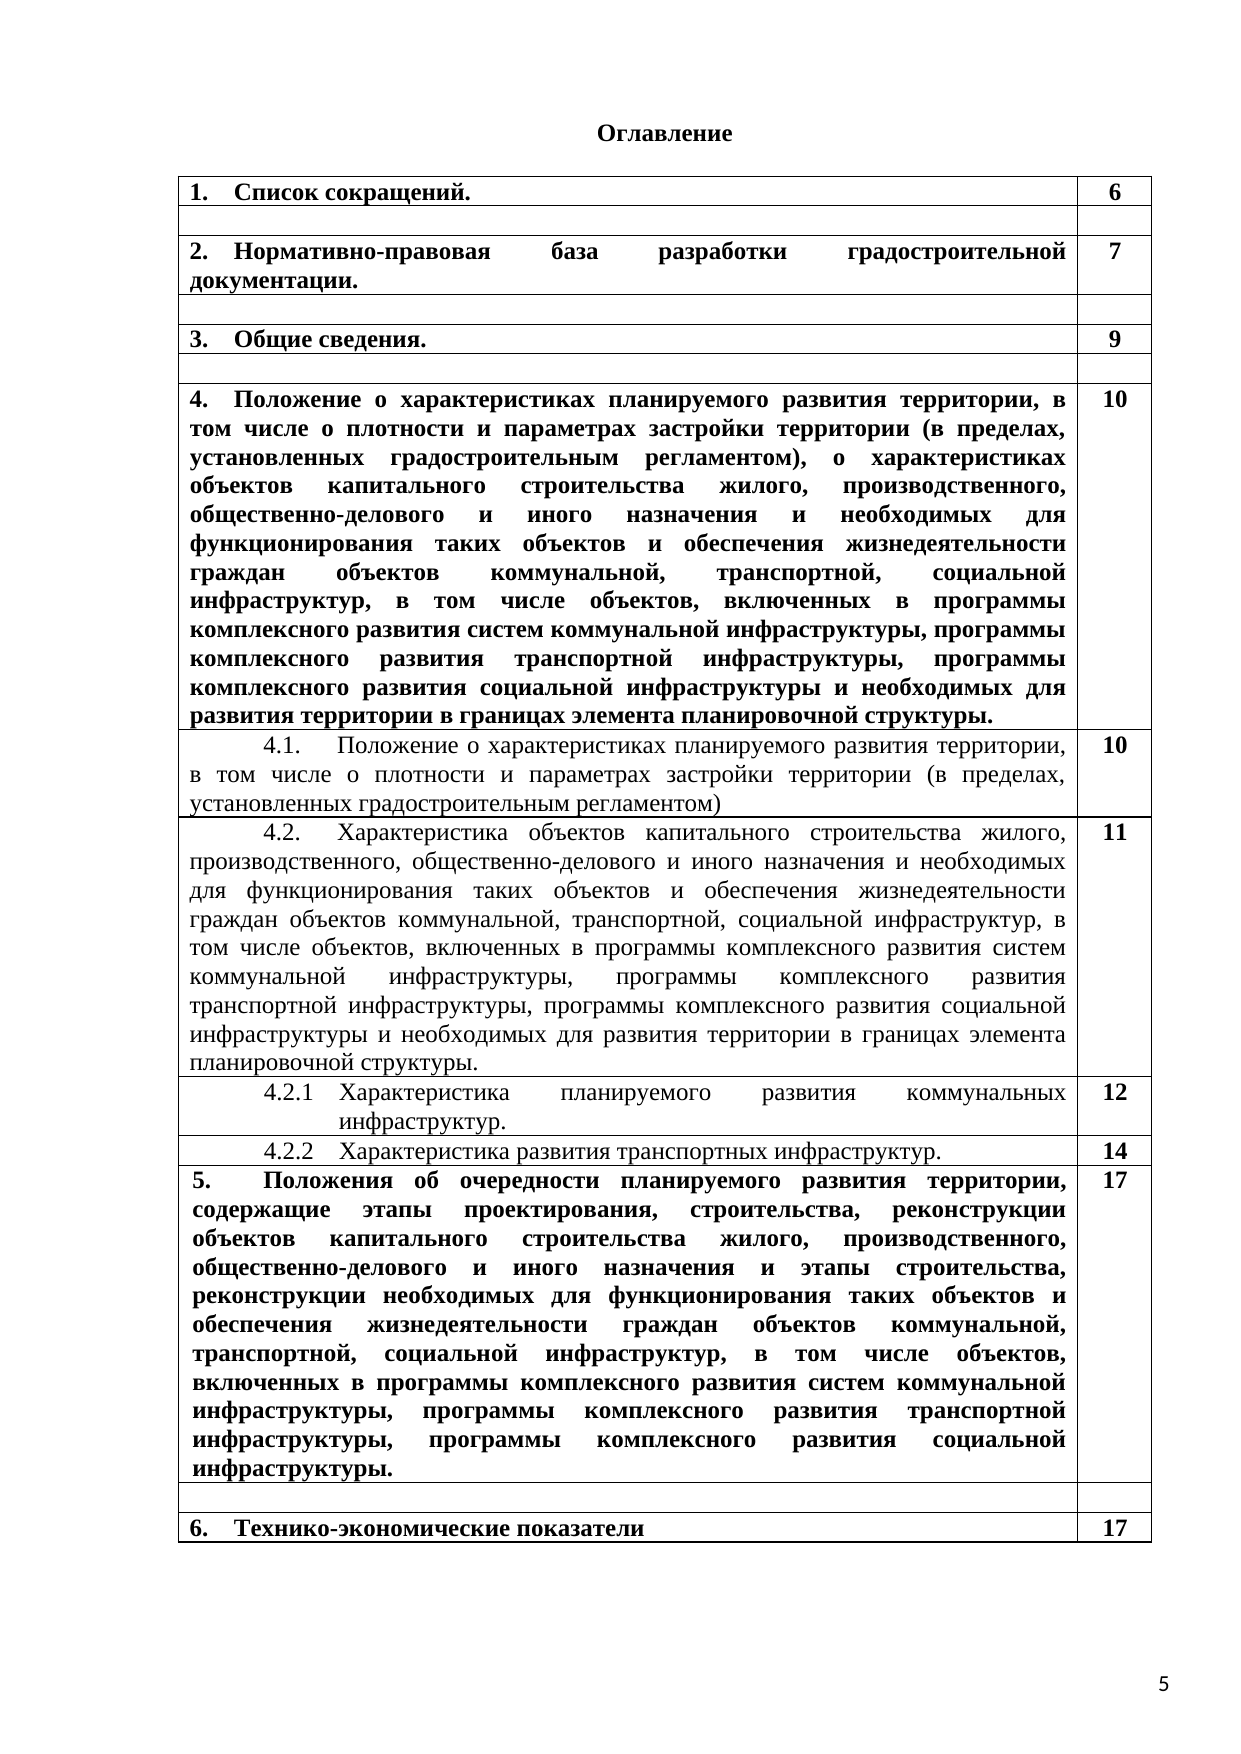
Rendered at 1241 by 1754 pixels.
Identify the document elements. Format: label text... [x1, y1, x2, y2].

table_cell [1078, 354, 1151, 383]
table_header Список сокращений. [179, 177, 1077, 205]
table_cell Положение о характеристиках планируемого развития территории, в том числе о плотности и параметрах застройки территории (в пределах, установленных градостроительным регламентом), о характеристиках объектов капитального строительства жилого, производственного, общественно-делового и иного назначения и необходимых для функционирования таких объектов и обеспечения жизнедеятельности граждан объектов коммунальной, транспортной, социальной инфраструктур, в том числе объектов, включенных в программы комплексного развития систем коммунальной инфраструктуры, программы комплексного развития транспортной инфраструктуры, программы комплексного развития социальной инфраструктуры и необходимых для развития территории в границах элемента планировочной структуры. [179, 384, 1077, 729]
subtitle Оглавление [177, 118, 1152, 147]
table_cell 7 [1078, 236, 1151, 294]
table_cell [179, 206, 1077, 235]
table_cell Положение о характеристиках планируемого развития территории, в том числе о плотности и параметрах застройки территории (в пределах, установленных градостроительным регламентом) [179, 730, 1077, 816]
table_cell 14 [1078, 1136, 1151, 1164]
table_cell Характеристика планируемого развития коммунальных инфраструктур. [179, 1077, 1077, 1135]
table_cell [1078, 206, 1151, 235]
table_header 6 [1078, 177, 1151, 205]
table_cell [179, 1483, 1077, 1512]
table_cell Общие сведения. [179, 325, 1077, 353]
table_cell Характеристика развития транспортных инфраструктур. [179, 1136, 1077, 1164]
table_cell 17 [1078, 1513, 1151, 1541]
table_cell [179, 354, 1077, 383]
table_cell Технико-экономические показатели [179, 1513, 1077, 1541]
table_cell [1078, 1483, 1151, 1512]
table_cell 11 [1078, 818, 1151, 1076]
table_cell Нормативно-правовая база разработки градостроительной документации. [179, 236, 1077, 294]
table_cell 17 [1078, 1166, 1151, 1482]
table_cell [1078, 295, 1151, 323]
table_cell [179, 295, 1077, 323]
table_cell Характеристика объектов капитального строительства жилого, производственного, общественно-делового и иного назначения и необходимых для функционирования таких объектов и обеспечения жизнедеятельности граждан объектов коммунальной, транспортной, социальной инфраструктур, в том числе объектов, включенных в программы комплексного развития систем коммунальной инфраструктуры, программы комплексного развития транспортной инфраструктуры, программы комплексного развития социальной инфраструктуры и необходимых для развития территории в границах элемента планировочной структуры. [179, 818, 1077, 1076]
table_cell Положения об очередности планируемого развития территории, содержащие этапы проектирования, строительства, реконструкции объектов капитального строительства жилого, производственного, общественно-делового и иного назначения и этапы строительства, реконструкции необходимых для функционирования таких объектов и обеспечения жизнедеятельности граждан объектов коммунальной, транспортной, социальной инфраструктур, в том числе объектов, включенных в программы комплексного развития систем коммунальной инфраструктуры, программы комплексного развития транспортной инфраструктуры, программы комплексного развития социальной инфраструктуры. [179, 1166, 1077, 1482]
table_cell 10 [1078, 384, 1151, 729]
table_cell 12 [1078, 1077, 1151, 1135]
table_cell 10 [1078, 730, 1151, 816]
table_cell 9 [1078, 325, 1151, 353]
